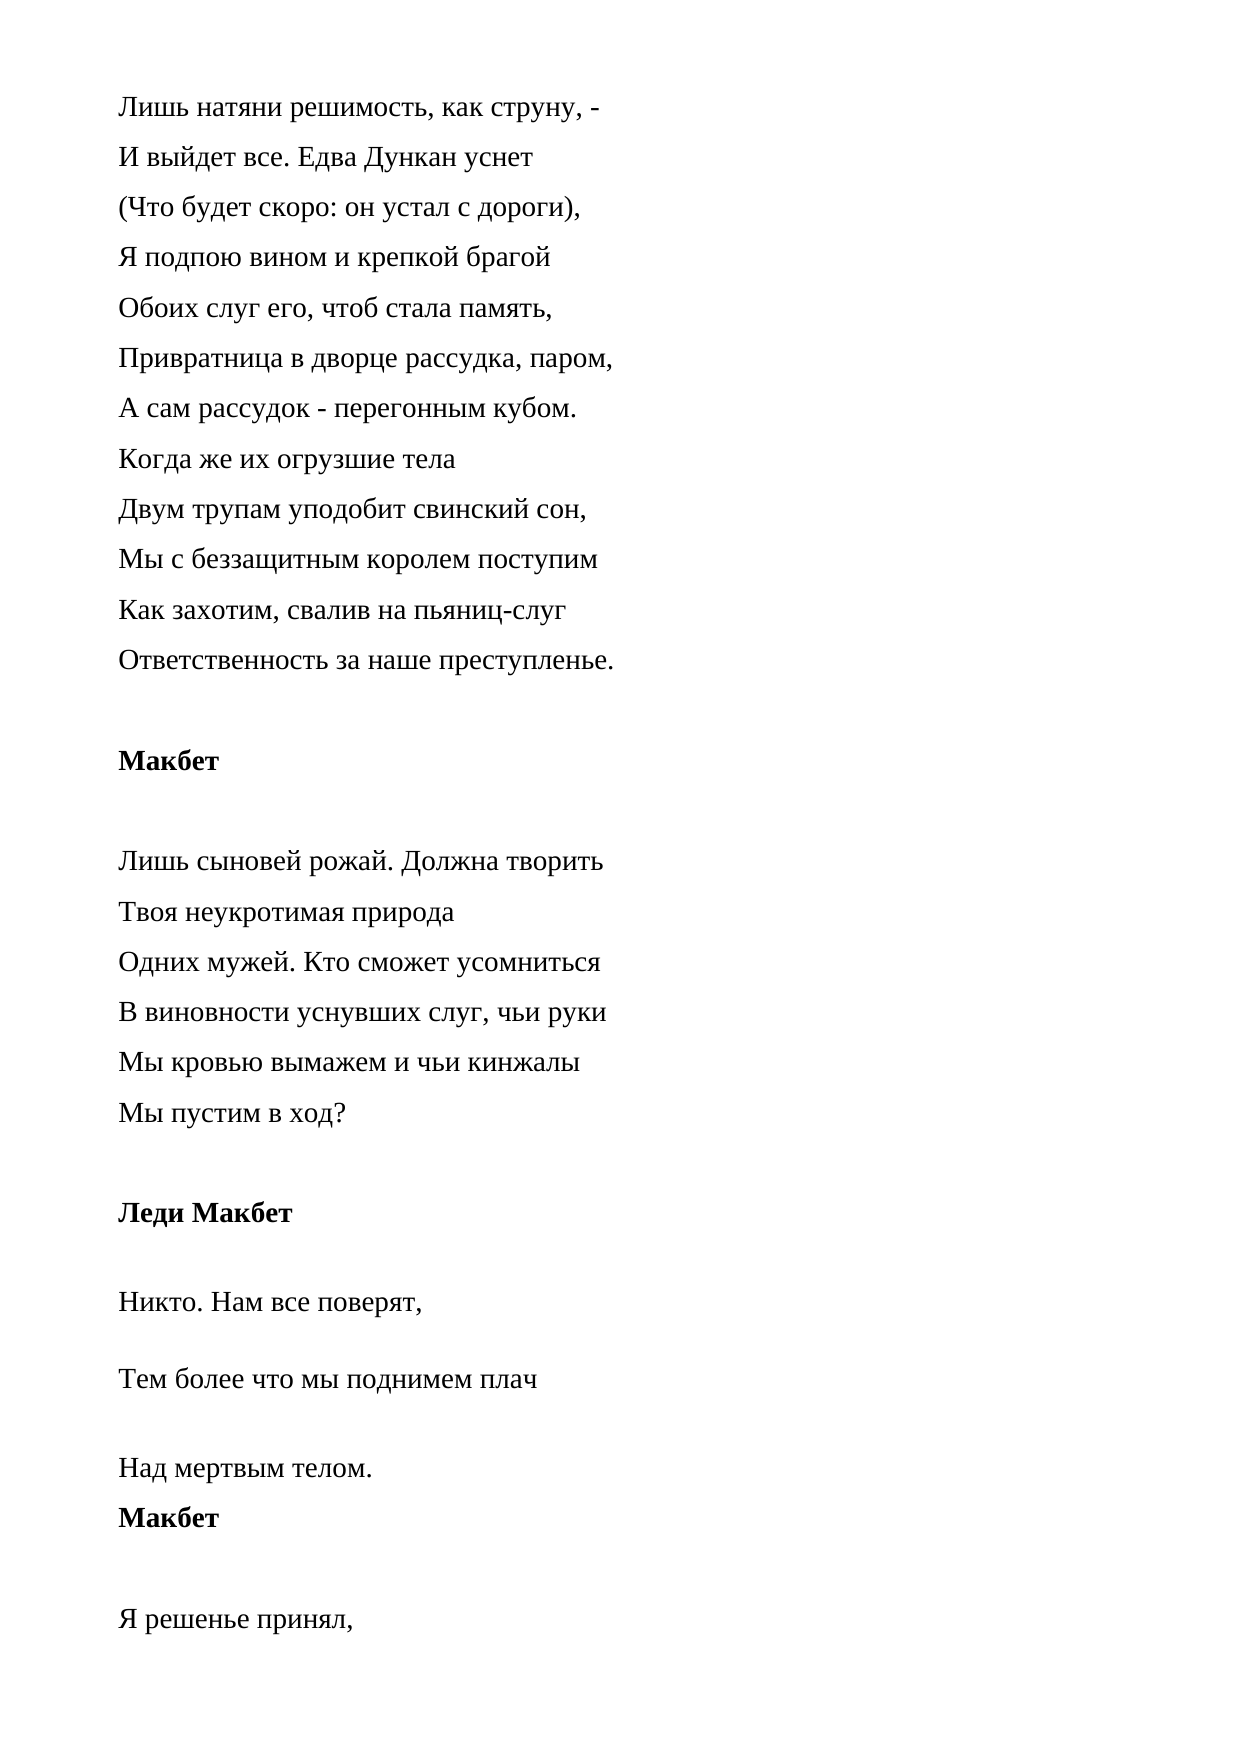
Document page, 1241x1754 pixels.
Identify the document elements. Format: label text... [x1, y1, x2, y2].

text Одних мужей. Кто сможет усомниться [118, 944, 1152, 977]
text (Что будет скоро: он устал с дороги), [118, 189, 1152, 223]
text Мы кровью вымажем и чьи кинжалы [118, 1044, 1152, 1078]
text Я решенье принял, [118, 1601, 1152, 1635]
text Над мертвым телом. [118, 1450, 1152, 1484]
text Мы с беззащитным королем поступим [118, 541, 1152, 575]
text Когда же их огрузшие тела [118, 441, 1152, 474]
text Макбет [118, 1501, 1152, 1534]
text Мы пустим в ход? [118, 1095, 1152, 1128]
text А сам рассудок - перегонным кубом. [118, 391, 1152, 424]
text Двум трупам уподобит свинский сон, [118, 491, 1152, 525]
text Лишь натяни решимость, как струну, - [118, 89, 1152, 122]
text Твоя неукротимая природа [118, 894, 1152, 927]
text Как захотим, свалив на пьяниц-слуг [118, 592, 1152, 625]
text Макбет [118, 743, 1152, 776]
text В виновности уснувших слуг, чьи руки [118, 994, 1152, 1028]
text Леди Макбет [118, 1196, 1152, 1229]
text Обоих слуг его, чтоб стала память, [118, 290, 1152, 323]
text Привратница в дворце рассудка, паром, [118, 340, 1152, 374]
text Я подпою вином и крепкой брагой [118, 239, 1152, 273]
text Никто. Нам все поверят, [118, 1284, 1152, 1318]
text И выйдет все. Едва Дункан уснет [118, 139, 1152, 172]
text Лишь сыновей рожай. Должна творить [118, 843, 1152, 877]
text Тем более что мы поднимем плач [118, 1361, 1152, 1395]
text Ответственность за наше преступленье. [118, 642, 1152, 676]
